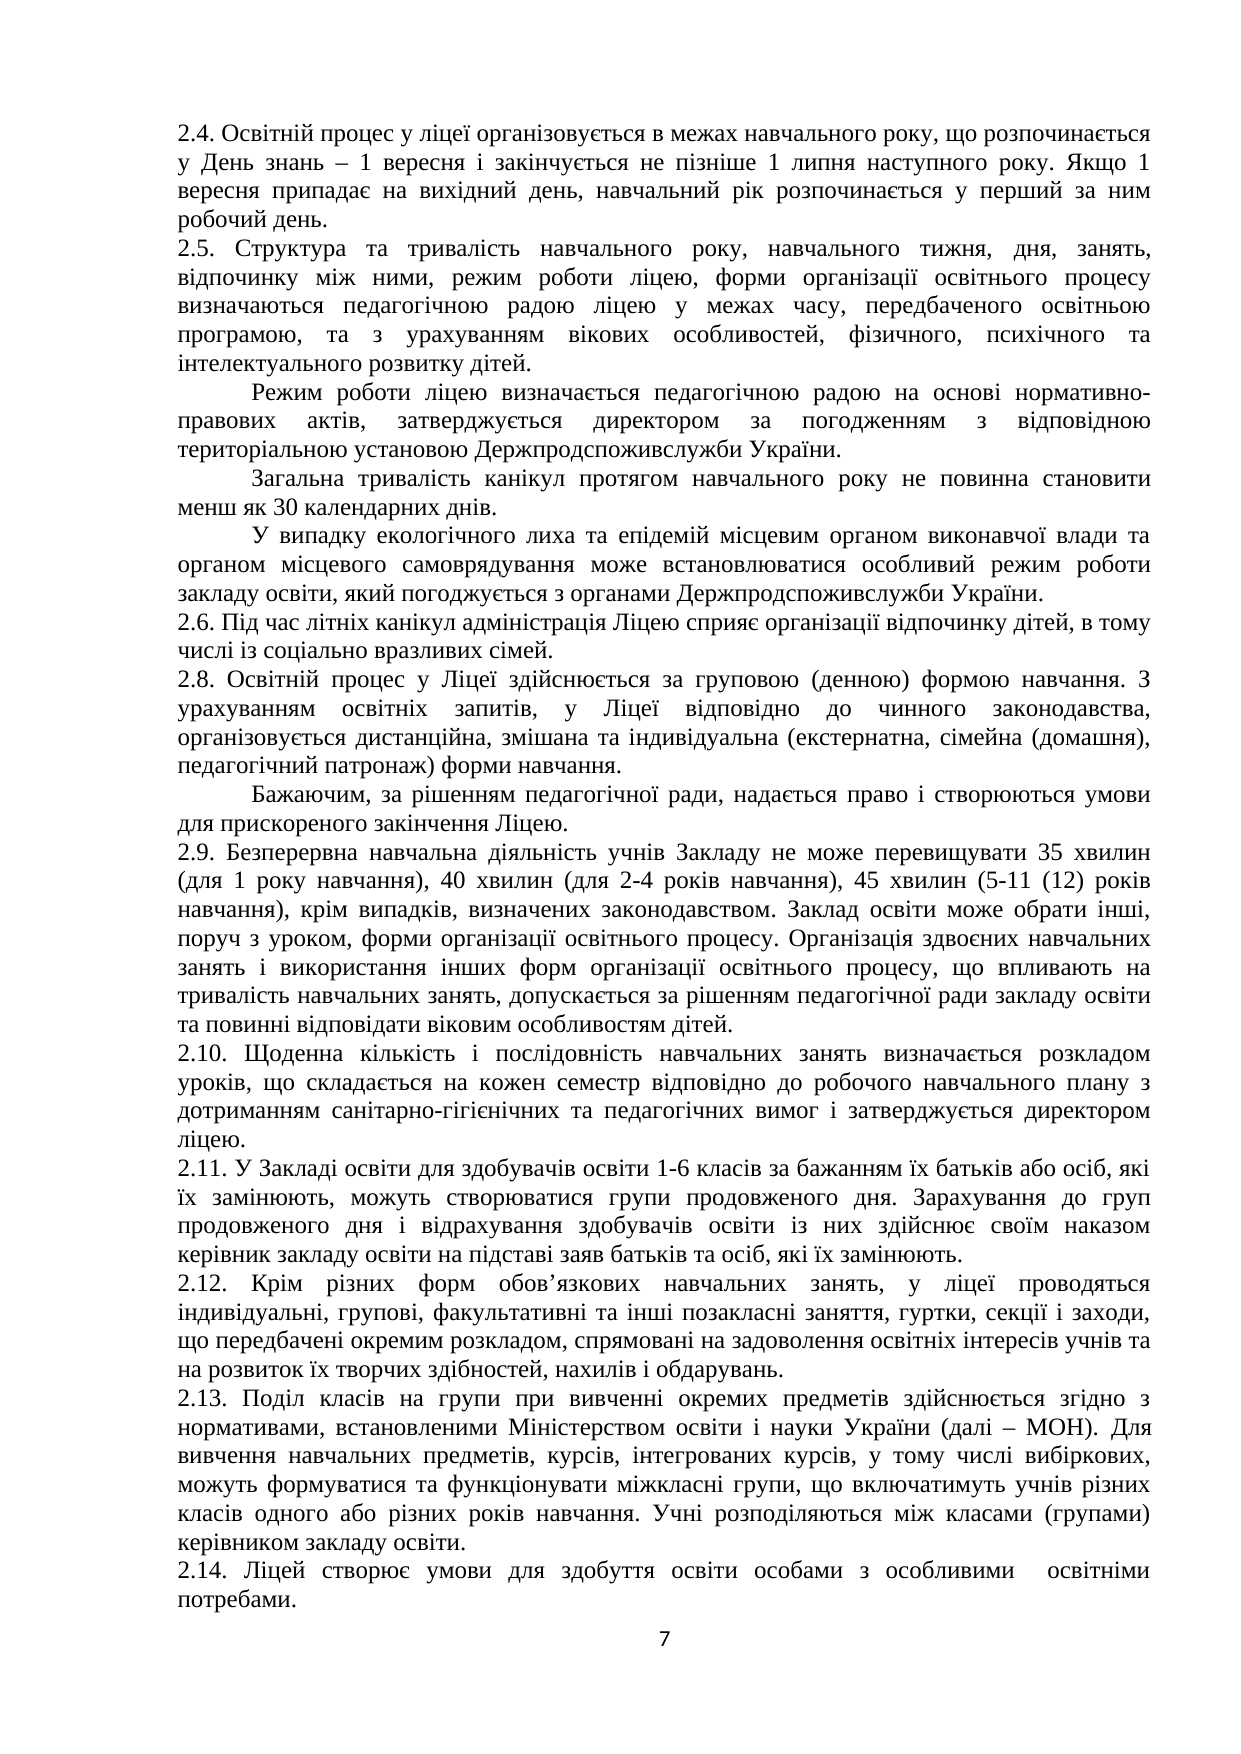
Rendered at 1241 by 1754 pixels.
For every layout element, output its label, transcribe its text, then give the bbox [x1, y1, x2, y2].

text 2.9. Безперервна навчальна діяльність учнів Закладу не може перевищувати 35 хвилин (для 1 року навчання), 40 хвилин (для 2-4 років навчання), 45 хвилин (5-11 (12) років навчання), крім випадків, визначених законодавством. Заклад освіти може обрати інші, поруч з уроком, форми організації освітнього процесу. Організація здвоєних навчальних занять і використання інших форм організації освітнього процесу, що впливають на тривалість навчальних занять, допускається за рішенням педагогічної ради закладу освіти та повинні відповідати віковим особливостям дітей. [177, 837, 1152, 1038]
text 2.10. Щоденна кількість і послідовність навчальних занять визначається розкладом уроків, що складається на кожен семестр відповідно до робочого навчального плану з дотриманням санітарно-гігієнічних та педагогічних вимог і затверджується директором ліцею. [177, 1038, 1152, 1153]
text 2.5. Структура та тривалість навчального року, навчального тижня, дня, занять, відпочинку між ними, режим роботи ліцею, форми організації освітнього процесу визначаються педагогічною радою ліцею у межах часу, передбаченого освітньою програмою, та з урахуванням вікових особливостей, фізичного, психічного та інтелектуального розвитку дітей. [177, 233, 1152, 377]
text 2.13. Поділ класів на групи при вивченні окремих предметів здійснюється згідно з нормативами, встановленими Міністерством освіти і науки України (далі – МОН). Для вивчення навчальних предметів, курсів, інтегрованих курсів, у тому числі вибіркових, можуть формуватися та функціонувати міжкласні групи, що включатимуть учнів різних класів одного або різних років навчання. Учні розподіляються між класами (групами) керівником закладу освіти. [177, 1383, 1152, 1556]
text 2.8. Освітній процес у Ліцеї здійснюється за груповою (денною) формою навчання. З урахуванням освітніх запитів, у Ліцеї відповідно до чинного законодавства, організовується дистанційна, змішана та індивідуальна (екстернатна, сімейна (домашня), педагогічний патронаж) форми навчання. [177, 664, 1152, 779]
text 2.12. Крім різних форм обов’язкових навчальних занять, у ліцеї проводяться індивідуальні, групові, факультативні та інші позакласні заняття, гуртки, секції і заходи, що передбачені окремим розкладом, спрямовані на задоволення освітніх інтересів учнів та на розвиток їх творчих здібностей, нахилів і обдарувань. [177, 1268, 1152, 1383]
text Загальна тривалість канікул протягом навчального року не повинна становити менш як 30 календарних днів. [177, 463, 1152, 521]
text Бажаючим, за рішенням педагогічної ради, надається право і створюються умови для прискореного закінчення Ліцею. [177, 779, 1152, 837]
text 2.6. Під час літніх канікул адміністрація Ліцею сприяє організації відпочинку дітей, в тому числі із соціально вразливих сімей. [177, 607, 1152, 664]
text 2.4. Освітній процес у ліцеї організовується в межах навчального року, що розпочинається у День знань – 1 вересня і закінчується не пізніше 1 липня наступного року. Якщо 1 вересня припадає на вихідний день, навчальний рік розпочинається у перший за ним робочий день. [177, 118, 1152, 233]
text 2.11. У Закладі освіти для здобувачів освіти 1-6 класів за бажанням їх батьків або осіб, які їх замінюють, можуть створюватися групи продовженого дня. Зарахування до груп продовженого дня і відрахування здобувачів освіти із них здійснює своїм наказом керівник закладу освіти на підставі заяв батьків та осіб, які їх замінюють. [177, 1153, 1152, 1268]
text У випадку екологічного лиха та епідемій місцевим органом виконавчої влади та органом місцевого самоврядування може встановлюватися особливий режим роботи закладу освіти, який погоджується з органами Держпродспоживслужби України. [177, 521, 1152, 607]
text 2.14. Ліцей створює умови для здобуття освіти особами з особливими освітніми потребами. [177, 1556, 1152, 1613]
text Режим роботи ліцею визначається педагогічною радою на основі нормативно-правових актів, затверджується директором за погодженням з відповідною територіальною установою Держпродспоживслужби України. [177, 377, 1152, 463]
